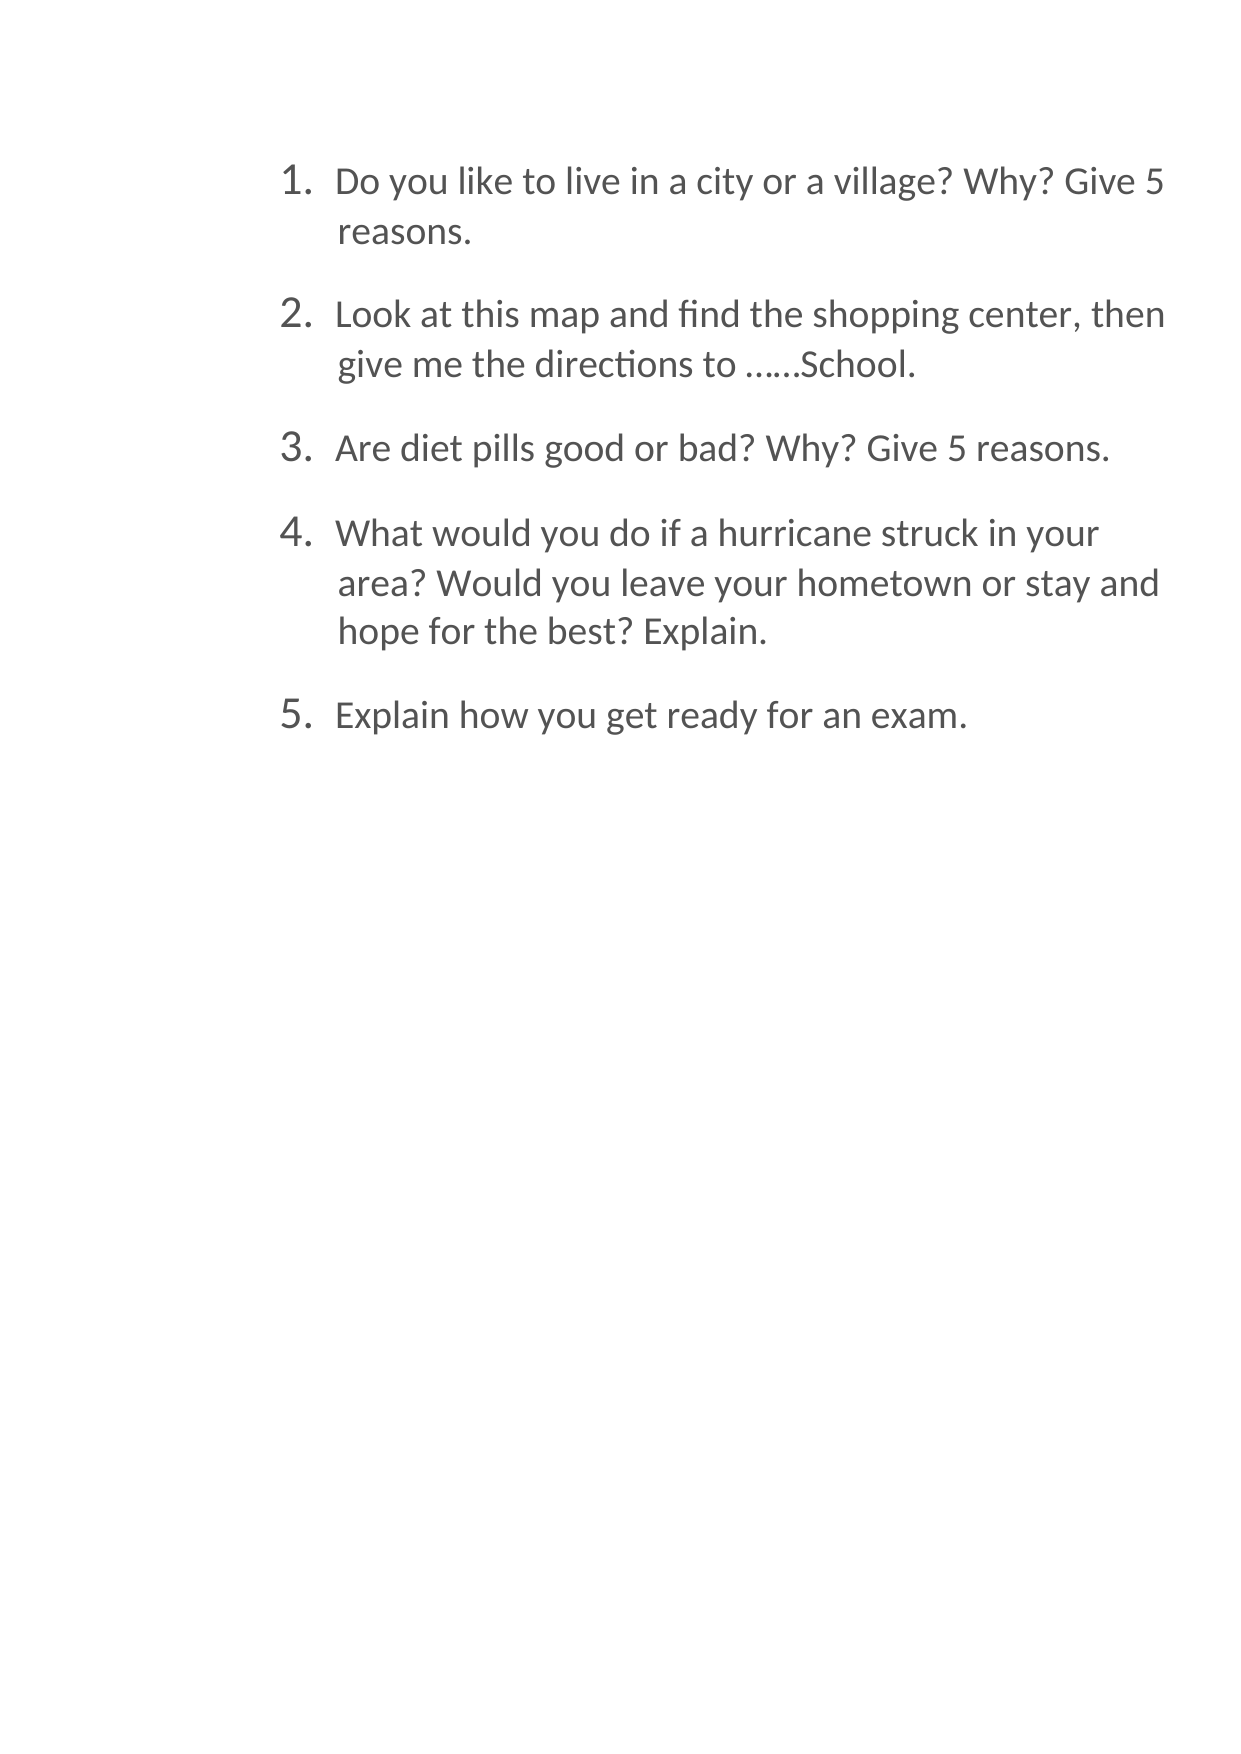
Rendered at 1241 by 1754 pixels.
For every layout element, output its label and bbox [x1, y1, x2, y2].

table_header [176, 150, 1240, 800]
